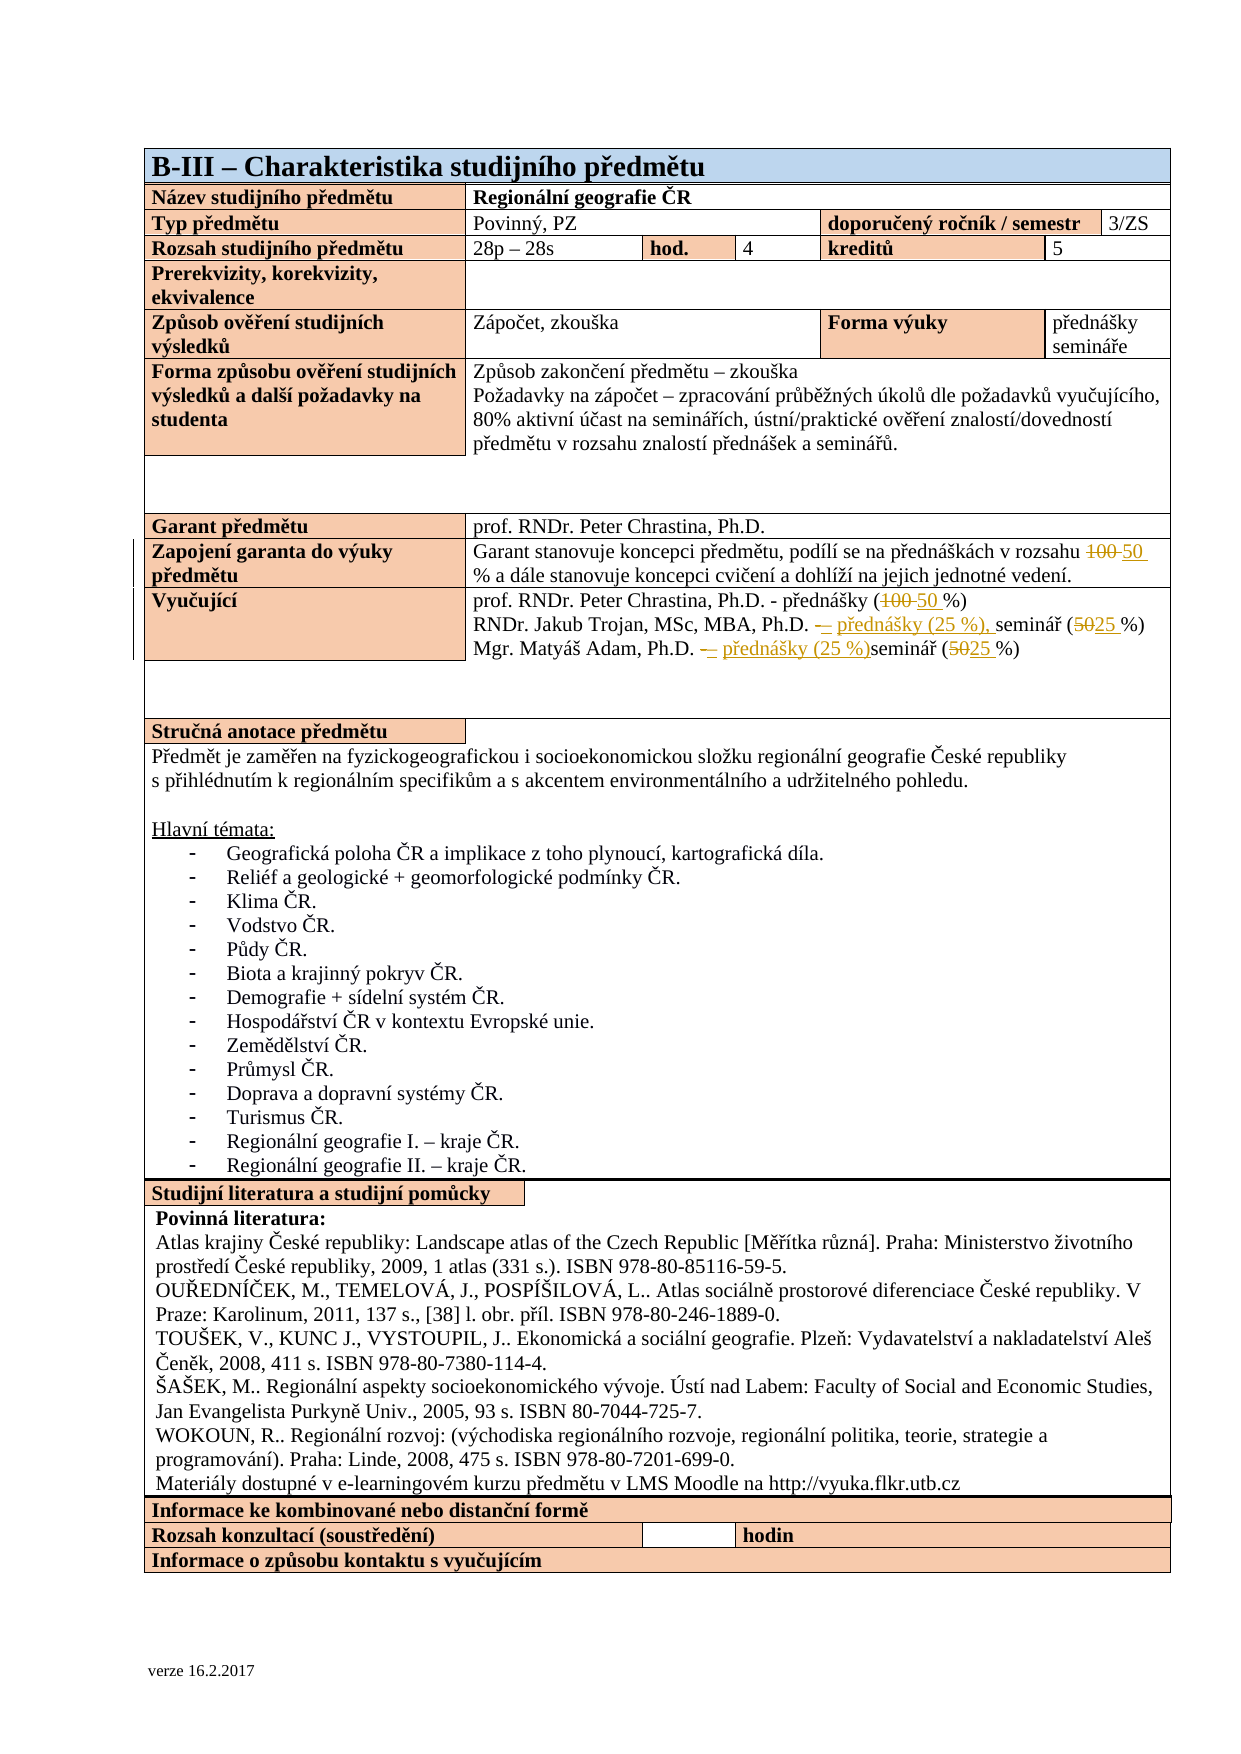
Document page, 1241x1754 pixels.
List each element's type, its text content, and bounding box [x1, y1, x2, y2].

table_cell Povinný, PZ [466, 210, 820, 234]
table_cell [145, 455, 1170, 513]
table_cell Zápočet, zkouška [466, 310, 820, 358]
table_cell [466, 261, 1170, 309]
table_cell Prerekvizity, korekvizity, ekvivalence [145, 261, 465, 309]
table_cell [145, 660, 1170, 718]
table_cell [525, 1181, 1170, 1205]
table_cell Garant předmětu [145, 514, 465, 538]
table_cell Regionální geografie ČR [466, 185, 1170, 209]
table_cell Stručná anotace předmětu [145, 719, 465, 743]
table_cell přednášky semináře [1046, 310, 1170, 358]
table_header B-III – Charakteristika studijního předmětu [145, 149, 1170, 182]
table_cell 28p – 28s [466, 236, 642, 259]
table_cell Povinná literatura: Atlas krajiny České republiky: Landscape atlas of the Czech Republic [Měřítka různá]. Praha: Ministerstvo životního prostředí České republiky, 2009, 1 atlas (331 s.). ISBN 978-80-85116-59-5. OUŘEDNÍČEK, M., TEMELOVÁ, J., POSPÍŠILOVÁ, L.. Atlas sociálně prostorové diferenciace České republiky. V Praze: Karolinum, 2011, 137 s., [38] l. obr. příl. ISBN 978-80-246-1889-0. TOUŠEK, V., KUNC J., VYSTOUPIL, J.. Ekonomická a sociální geografie. Plzeň: Vydavatelství a nakladatelství Aleš Čeněk, 2008, 411 s. ISBN 978-80-7380-114-4. ŠAŠEK, M.. Regionální aspekty socioekonomického vývoje. Ústí nad Labem: Faculty of Social and Economic Studies, Jan Evangelista Purkyně Univ., 2005, 93 s. ISBN 80-7044-725-7. WOKOUN, R.. Regionální rozvoj: (východiska regionálního rozvoje, regionální politika, teorie, strategie a programování). Praha: Linde, 2008, 475 s. ISBN 978-80-7201-699-0. Materiály dostupné v e-learningovém kurzu předmětu v LMS Moodle na http://vyuka.flkr.utb.cz [145, 1205, 1170, 1495]
table_cell Název studijního předmětu [145, 185, 465, 209]
table_cell Garant stanovuje koncepci předmětu, podílí se na přednáškách v rozsahu % a dále stanovuje koncepci cvičení a dohlíží na jejich jednotné vedení. [466, 539, 1170, 587]
table_cell Rozsah studijního předmětu [145, 236, 465, 259]
table_cell 3/ZS [1102, 210, 1170, 234]
table_cell Zapojení garanta do výuky předmětu [145, 539, 465, 587]
table_cell prof. RNDr. Peter Chrastina, Ph.D. - přednášky (%) RNDr. Jakub Trojan, MSc, MBA, Ph.D. seminář (%) Mgr. Matyáš Adam, Ph.D. seminář (%) [466, 588, 1170, 660]
table_cell Typ předmětu [145, 210, 465, 234]
table_cell Forma výuky [821, 310, 1044, 358]
table_cell Způsob ověření studijních výsledků [145, 310, 465, 358]
table_cell Informace o způsobu kontaktu s vyučujícím [145, 1548, 1170, 1572]
table_cell prof. RNDr. Peter Chrastina, Ph.D. [466, 514, 1170, 538]
table_cell 4 [736, 236, 820, 259]
table_cell Rozsah konzultací (soustředění) [145, 1523, 642, 1547]
table_cell Informace ke kombinované nebo distanční formě [145, 1498, 1171, 1522]
table_cell Vyučující [145, 588, 465, 660]
table_cell kreditů [821, 236, 1044, 259]
table_cell [466, 719, 1170, 743]
table_cell Předmět je zaměřen na fyzickogeografickou i socioekonomickou složku regionální geografie České republiky s přihlédnutím k regionálním specifikům a s akcentem environmentálního a udržitelného pohledu. Hlavní témata: Geografická poloha ČR a implikace z toho plynoucí, kartografická díla. Reliéf a geologické + geomorfologické podmínky ČR. Klima ČR. Vodstvo ČR. Půdy ČR. Biota a krajinný pokryv ČR. Demografie + sídelní systém ČR. Hospodářství ČR v kontextu Evropské unie. Zemědělství ČR. Průmysl ČR. Doprava a dopravní systémy ČR. Turismus ČR. Regionální geografie I. – kraje ČR. Regionální geografie II. – kraje ČR. [145, 743, 1170, 1177]
table_cell Forma způsobu ověření studijních výsledků a další požadavky na studenta [145, 359, 465, 455]
table_cell doporučený ročník / semestr [821, 210, 1101, 234]
table_cell Způsob zakončení předmětu – zkouška Požadavky na zápočet – zpracování průběžných úkolů dle požadavků vyučujícího, 80% aktivní účast na seminářích, ústní/praktické ověření znalostí/dovedností předmětu v rozsahu znalostí přednášek a seminářů. [466, 359, 1170, 455]
table_cell hodin [736, 1523, 1170, 1547]
table_cell 5 [1046, 236, 1170, 259]
table_cell Studijní literatura a studijní pomůcky [145, 1181, 524, 1205]
table_cell [643, 1523, 735, 1547]
table_cell hod. [643, 236, 735, 259]
